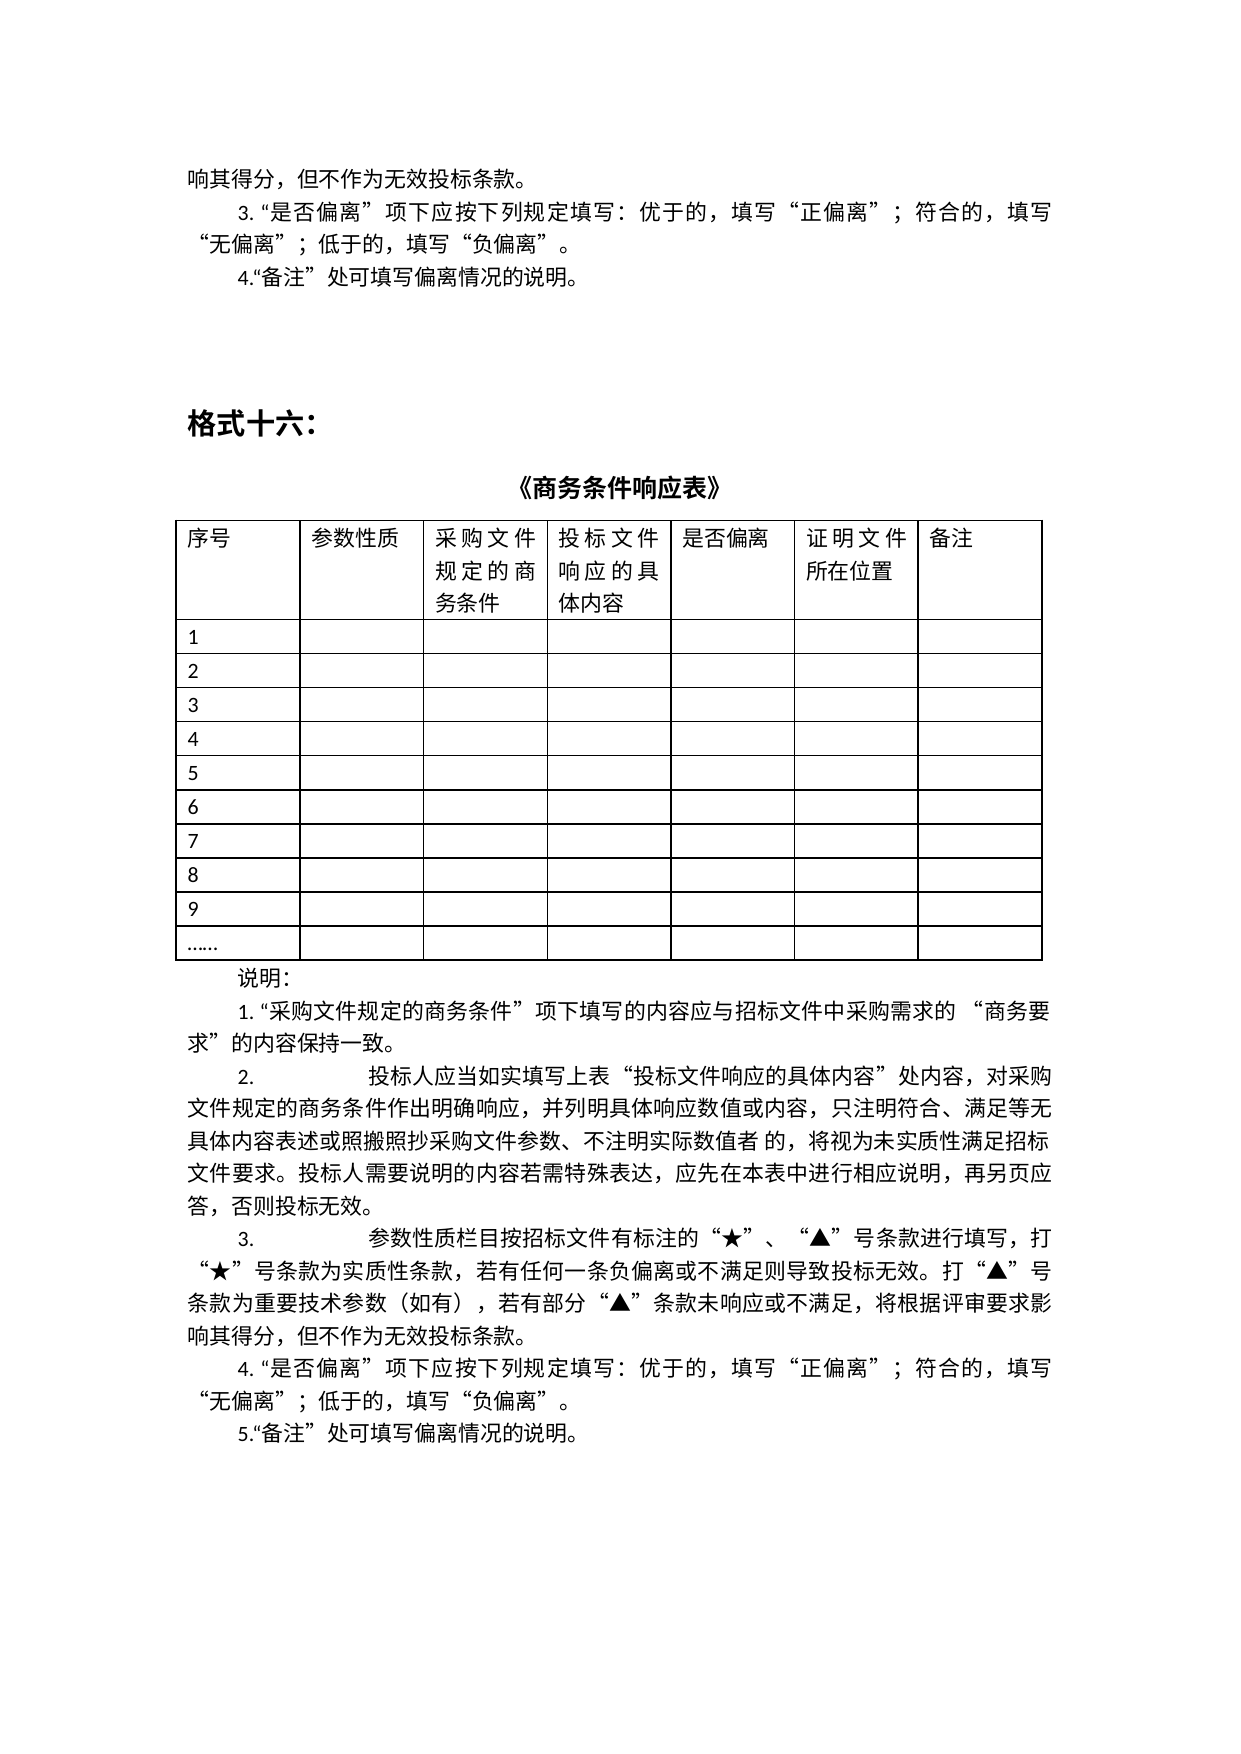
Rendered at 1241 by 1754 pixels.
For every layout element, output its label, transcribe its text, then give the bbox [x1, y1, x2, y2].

table_header 证明文件所在位置 [795, 521, 917, 618]
table_cell [424, 654, 547, 687]
table_cell [919, 722, 1041, 755]
text 4. “是否偏离”项下应按下列规定填写：优于的，填写“正偏离”；符合的，填写“无偏离”；低于的，填写“负偏离”。 [187, 1351, 1053, 1416]
table_cell [548, 688, 670, 721]
table_cell [672, 756, 794, 789]
table_cell [301, 825, 423, 857]
table_cell [919, 620, 1041, 653]
table_cell [424, 688, 547, 721]
table_cell [672, 791, 794, 823]
table_cell 6 [177, 791, 299, 823]
table_header 参数性质 [301, 521, 423, 618]
table_cell [795, 654, 917, 687]
table_cell [548, 654, 670, 687]
table_cell [424, 791, 547, 823]
table_cell …… [177, 927, 299, 959]
table_cell [672, 825, 794, 857]
table_cell [795, 893, 917, 925]
table_cell 7 [177, 825, 299, 857]
table_cell [301, 927, 423, 959]
table_cell [301, 859, 423, 891]
table_cell [672, 620, 794, 653]
table_cell [795, 688, 917, 721]
table_cell [301, 688, 423, 721]
text 2. 投标人应当如实填写上表“投标文件响应的具体内容”处内容，对采购文件规定的商务条件作出明确响应，并列明具体响应数值或内容，只注明符合、满足等无具体内容表述或照搬照抄采购文件参数、不注明实际数值者 的，将视为未实质性满足招标文件要求。投标人需要说明的内容若需特殊表达，应先在本表中进行相应说明，再另页应答，否则投标无效。 [187, 1058, 1053, 1221]
table_cell [672, 893, 794, 925]
table_cell 2 [177, 654, 299, 687]
text 《商务条件响应表》 [187, 454, 1053, 519]
table_cell [672, 688, 794, 721]
table_cell [548, 756, 670, 789]
table_cell [672, 927, 794, 959]
table_cell [424, 893, 547, 925]
text 4.“备注”处可填写偏离情况的说明。 [187, 259, 1053, 292]
table_cell [548, 927, 670, 959]
text 3. “是否偏离”项下应按下列规定填写：优于的，填写“正偏离”；符合的，填写“无偏离”；低于的，填写“负偏离”。 [187, 194, 1053, 259]
text 1. “采购文件规定的商务条件”项下填写的内容应与招标文件中采购需求的 “商务要求”的内容保持一致。 [187, 993, 1053, 1058]
table_cell [424, 859, 547, 891]
table_cell [919, 688, 1041, 721]
table_cell [301, 620, 423, 653]
text 格式十六： [187, 389, 1053, 454]
table_cell [672, 654, 794, 687]
table_cell 8 [177, 859, 299, 891]
table_header 序号 [177, 521, 299, 618]
table_cell [301, 756, 423, 789]
table_cell [919, 654, 1041, 687]
table_cell [795, 756, 917, 789]
table_cell [548, 620, 670, 653]
table_header 备注 [919, 521, 1041, 618]
table_cell [424, 756, 547, 789]
table_cell [919, 893, 1041, 925]
table_cell 1 [177, 620, 299, 653]
table_cell [919, 825, 1041, 857]
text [187, 162, 1053, 194]
text 3. 参数性质栏目按招标文件有标注的“★”、“▲”号条款进行填写，打“★”号条款为实质性条款，若有任何一条负偏离或不满足则导致投标无效。打“▲”号条款为重要技术参数（如有），若有部分“▲”条款未响应或不满足，将根据评审要求影响其得分，但不作为无效投标条款。 [187, 1221, 1053, 1351]
table_cell [548, 791, 670, 823]
table_cell [795, 722, 917, 755]
table_cell [548, 859, 670, 891]
table_cell [548, 893, 670, 925]
table_cell [795, 927, 917, 959]
table_cell [919, 927, 1041, 959]
table_cell [424, 825, 547, 857]
table_cell [301, 893, 423, 925]
table_cell 3 [177, 688, 299, 721]
table_header 采购文件规定的商务条件 [424, 521, 547, 618]
table_cell 9 [177, 893, 299, 925]
table_cell [548, 722, 670, 755]
table_cell [795, 791, 917, 823]
text 说明： [187, 961, 1053, 993]
table_cell [919, 859, 1041, 891]
table_cell [301, 791, 423, 823]
table_cell [301, 722, 423, 755]
table_cell 4 [177, 722, 299, 755]
table_cell [919, 756, 1041, 789]
table_cell [795, 825, 917, 857]
table_cell [301, 654, 423, 687]
table_cell [795, 620, 917, 653]
table_cell [795, 859, 917, 891]
table_cell [548, 825, 670, 857]
table_cell [919, 791, 1041, 823]
table_cell [672, 722, 794, 755]
table_cell [424, 722, 547, 755]
table_cell 5 [177, 756, 299, 789]
table_cell [424, 927, 547, 959]
table_header 是否偏离 [672, 521, 794, 618]
text 5.“备注”处可填写偏离情况的说明。 [187, 1416, 1053, 1448]
table_cell [672, 859, 794, 891]
table_cell [424, 620, 547, 653]
table_header 投标文件响应的具体内容 [548, 521, 670, 618]
